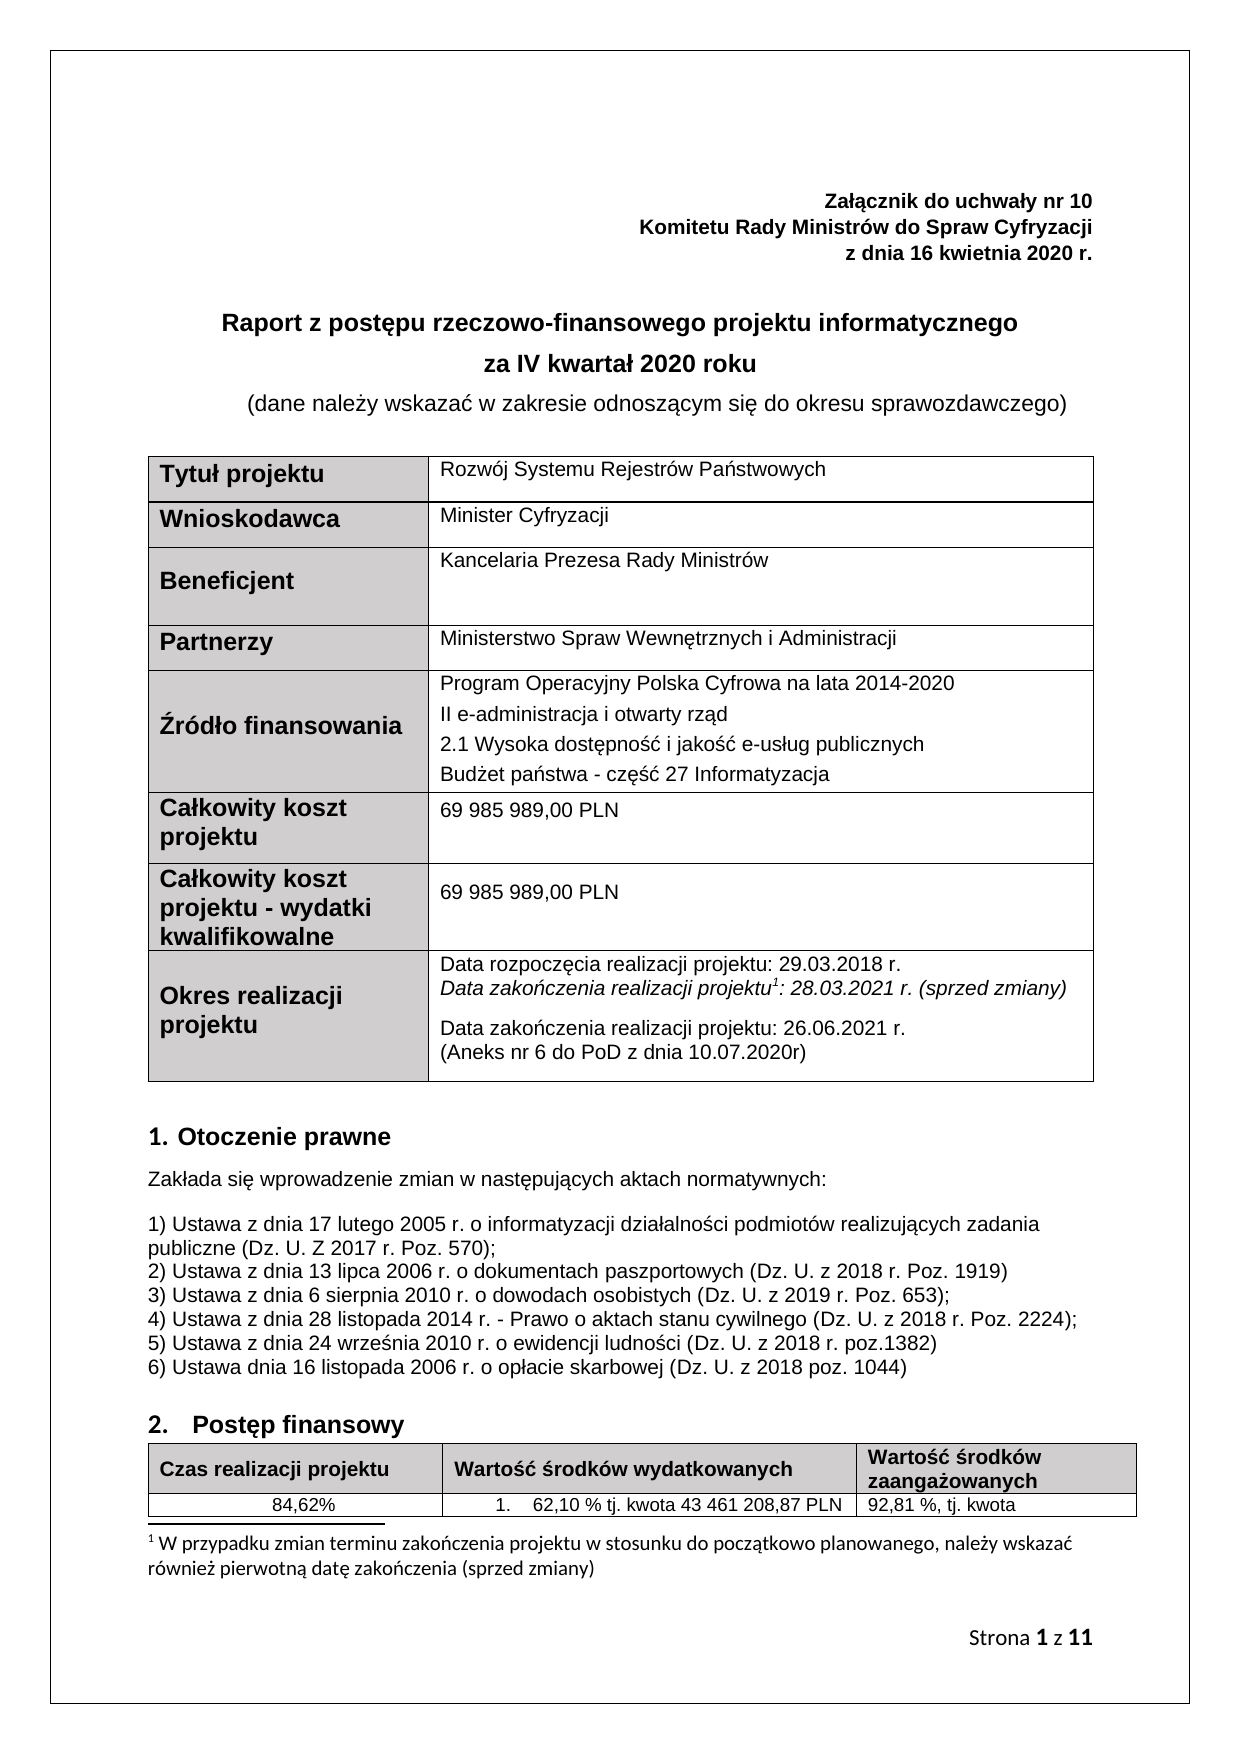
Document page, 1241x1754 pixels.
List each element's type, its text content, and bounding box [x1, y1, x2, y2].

subtitle Postęp finansowy [148, 1407, 1093, 1440]
table_header Wartość środków zaangażowanych [857, 1444, 1136, 1493]
table_cell Partnerzy [149, 626, 428, 670]
table_cell 92,81 %, tj. kwota 64 953 735,86 PLN [857, 1494, 1136, 1516]
text z dnia 16 kwietnia 2020 r. [148, 240, 1093, 264]
table_header Czas realizacji projektu [149, 1444, 442, 1493]
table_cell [443, 1494, 856, 1516]
table_cell Źródło finansowania [149, 671, 428, 792]
text 5) Ustawa z dnia 24 września 2010 r. o ewidencji ludności (Dz. U. z 2018 r. poz.1382) [148, 1331, 1093, 1355]
table_header Rozwój Systemu Rejestrów Państwowych [429, 457, 1093, 501]
table_cell Minister Cyfryzacji [429, 503, 1093, 547]
table_header Tytuł projektu [149, 457, 428, 501]
text Załącznik do uchwały nr 10 [148, 189, 1093, 213]
table_header Wartość środków wydatkowanych [443, 1444, 856, 1493]
table_cell Data rozpoczęcia realizacji projektu: 29.03.2018 r. Data zakończenia realizacji projektu: 28.03.2021 r. (sprzed zmiany) Data zakończenia realizacji projektu: 26.06.2021 r. (Aneks nr 6 do PoD z dnia 10.07.2020r) [429, 951, 1093, 1081]
table_cell Wnioskodawca [149, 503, 428, 547]
subtitle Otoczenie prawne [148, 1119, 1063, 1152]
table_cell Całkowity koszt projektu - wydatki kwalifikowalne [149, 864, 428, 950]
table_cell Kancelaria Prezesa Rady Ministrów [429, 548, 1093, 625]
text 4) Ustawa z dnia 28 listopada 2014 r. - Prawo o aktach stanu cywilnego (Dz. U. z 2018 r. Poz. 2224); [148, 1307, 1093, 1331]
table_cell 69 985 989,00 PLN [429, 793, 1093, 863]
table_cell Całkowity koszt projektu [149, 793, 428, 863]
table_cell Okres realizacji projektu [149, 951, 428, 1081]
table_cell Program Operacyjny Polska Cyfrowa na lata 2014-2020 II e-administracja i otwarty rząd 2.1 Wysoka dostępność i jakość e-usług publicznych Budżet państwa - część 27 Informatyzacja [429, 671, 1093, 792]
table_cell Beneficjent [149, 548, 428, 625]
subtitle Raport z postępu rzeczowo-finansowego projektu informatycznego [148, 307, 1093, 336]
table_cell Ministerstwo Spraw Wewnętrznych i Administracji [429, 626, 1093, 670]
text 6) Ustawa dnia 16 listopada 2006 r. o opłacie skarbowej (Dz. U. z 2018 poz. 1044) [148, 1355, 1093, 1379]
text (dane należy wskazać w zakresie odnoszącym się do okresu sprawozdawczego) [148, 390, 1093, 416]
table_cell 84,62% [149, 1494, 442, 1516]
text Zakłada się wprowadzenie zmian w następujących aktach normatywnych: [148, 1167, 1093, 1191]
text 2) Ustawa z dnia 13 lipca 2006 r. o dokumentach paszportowych (Dz. U. z 2018 r. Poz. 1919) [148, 1259, 1093, 1283]
table_cell 69 985 989,00 PLN [429, 864, 1093, 950]
text Komitetu Rady Ministrów do Spraw Cyfryzacji [148, 214, 1093, 238]
text 1) Ustawa z dnia 17 lutego 2005 r. o informatyzacji działalności podmiotów realizujących zadania publiczne (Dz. U. Z 2017 r. Poz. 570); [148, 1211, 1093, 1259]
text 3) Ustawa z dnia 6 sierpnia 2010 r. o dowodach osobistych (Dz. U. z 2019 r. Poz. 653); [148, 1283, 1093, 1307]
subtitle za IV kwartał 2020 roku [148, 349, 1093, 377]
